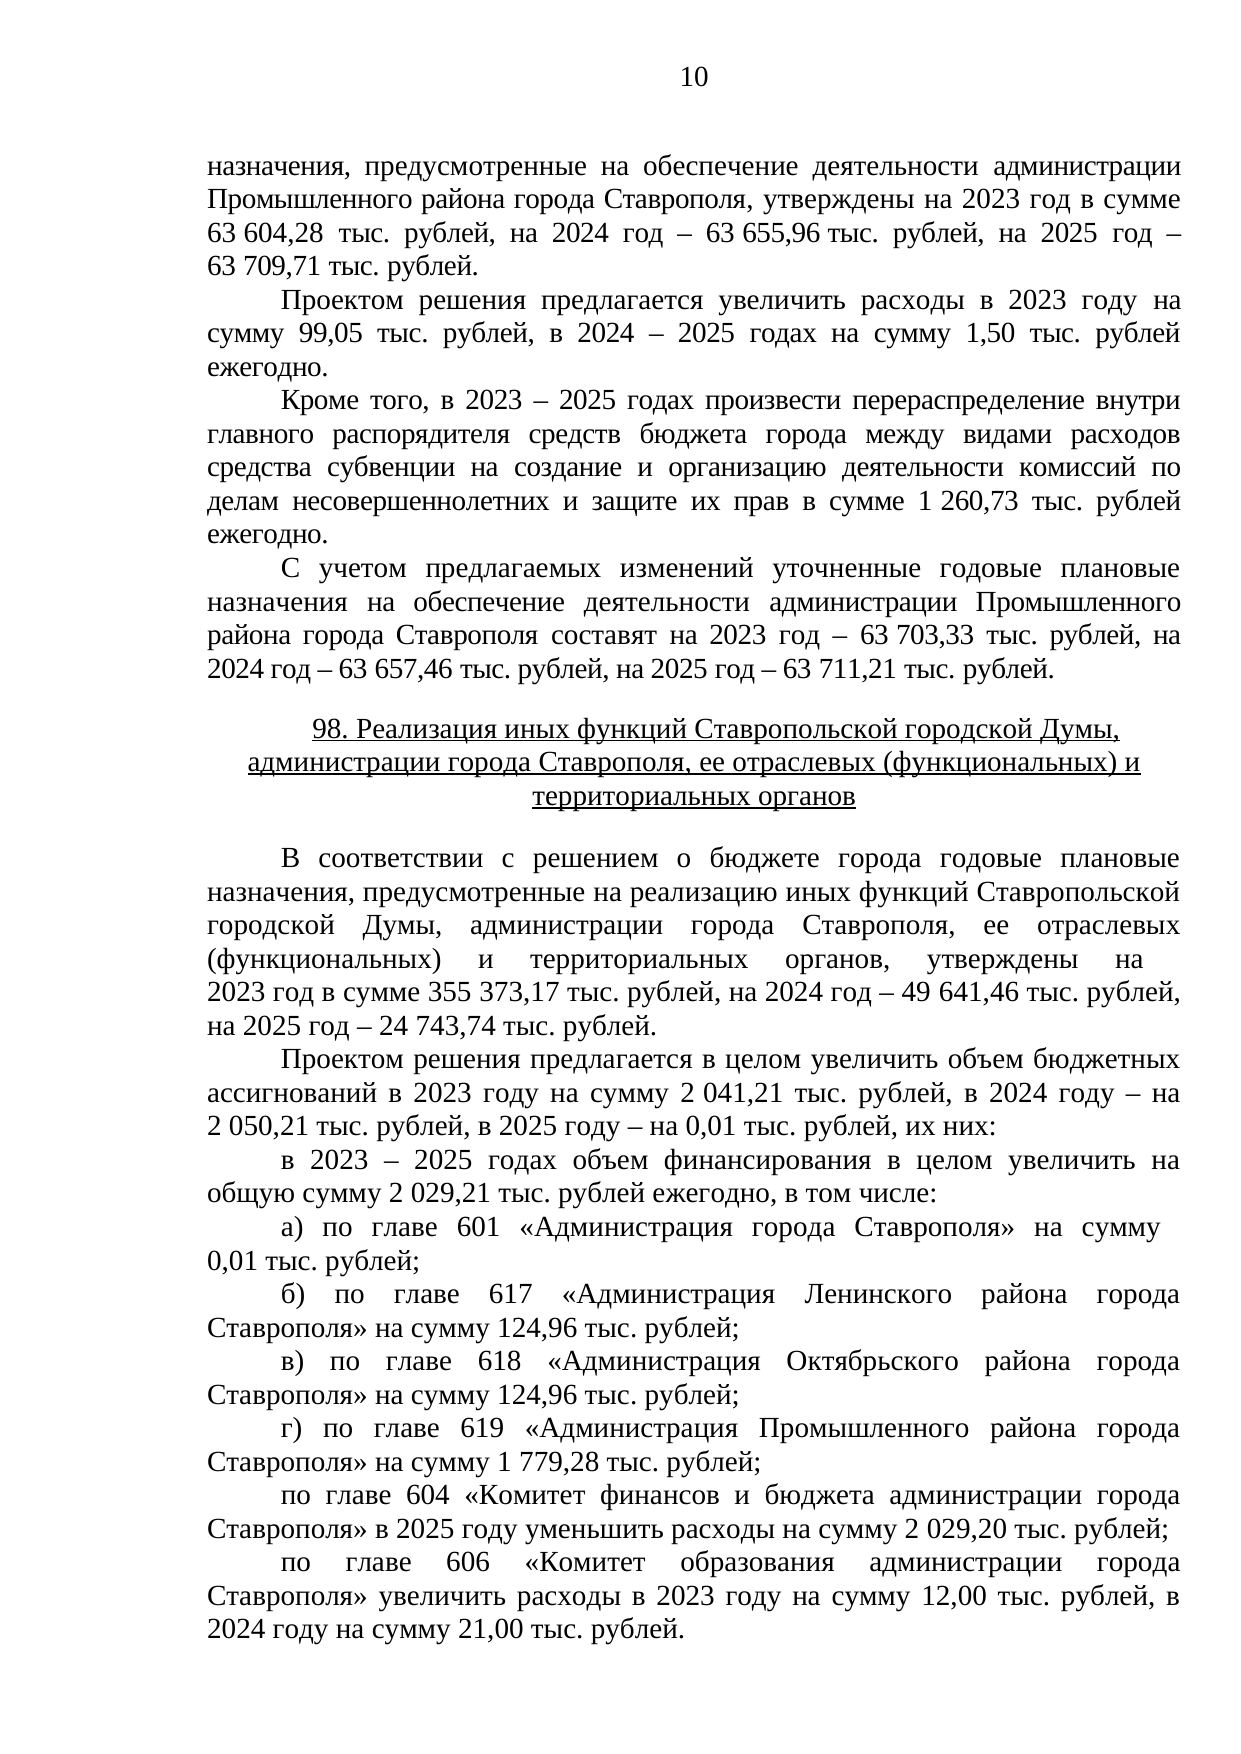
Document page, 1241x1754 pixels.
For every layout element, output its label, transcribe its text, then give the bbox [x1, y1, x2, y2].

text в) по главе 618 «Администрация Октябрьского района города Ставрополя» на сумму 124,96 тыс. рублей; [207, 1343, 1181, 1410]
text б) по главе 617 «Администрация Ленинского района города Ставрополя» на сумму 124,96 тыс. рублей; [207, 1276, 1181, 1343]
text 98. Реализация иных функций Ставропольской городской Думы, администрации города Ставрополя, ее отраслевых (функциональных) и территориальных органов [207, 711, 1181, 811]
text Проектом решения предлагается в целом увеличить объем бюджетных ассигнований в 2023 году на сумму 2 041,21 тыс. рублей, в 2024 году – на 2 050,21 тыс. рублей, в 2025 году – на 0,01 тыс. рублей, их них: [207, 1041, 1181, 1142]
text С учетом предлагаемых изменений уточненные годовые плановые назначения на обеспечение деятельности администрации Промышленного района города Ставрополя составят на 2023 год – 63 703,33 тыс. рублей, на 2024 год – 63 657,46 тыс. рублей, на 2025 год – 63 711,21 тыс. рублей. [207, 550, 1181, 684]
text Проектом решения предлагается увеличить расходы в 2023 году на сумму 99,05 тыс. рублей, в 2024 – 2025 годах на сумму 1,50 тыс. рублей ежегодно. [207, 282, 1181, 382]
text по главе 606 «Комитет образования администрации города Ставрополя» увеличить расходы в 2023 году на сумму 12,00 тыс. рублей, в 2024 году на сумму 21,00 тыс. рублей. [207, 1544, 1181, 1645]
text а) по главе 601 «Администрация города Ставрополя» на сумму 0,01 тыс. рублей; [207, 1209, 1181, 1276]
text В соответствии с решением о бюджете города годовые плановые назначения, предусмотренные на реализацию иных функций Ставропольской городской Думы, администрации города Ставрополя, ее отраслевых (функциональных) и территориальных органов, утверждены на 2023 год в сумме 355 373,17 тыс. рублей, на 2024 год – 49 641,46 тыс. рублей, на 2025 год – 24 743,74 тыс. рублей. [207, 840, 1181, 1041]
text в 2023 – 2025 годах объем финансирования в целом увеличить на общую сумму 2 029,21 тыс. рублей ежегодно, в том числе: [207, 1142, 1181, 1209]
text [207, 148, 1181, 282]
text г) по главе 619 «Администрация Промышленного района города Ставрополя» на сумму 1 779,28 тыс. рублей; [207, 1410, 1181, 1477]
text по главе 604 «Комитет финансов и бюджета администрации города Ставрополя» в 2025 году уменьшить расходы на сумму 2 029,20 тыс. рублей; [207, 1477, 1181, 1544]
